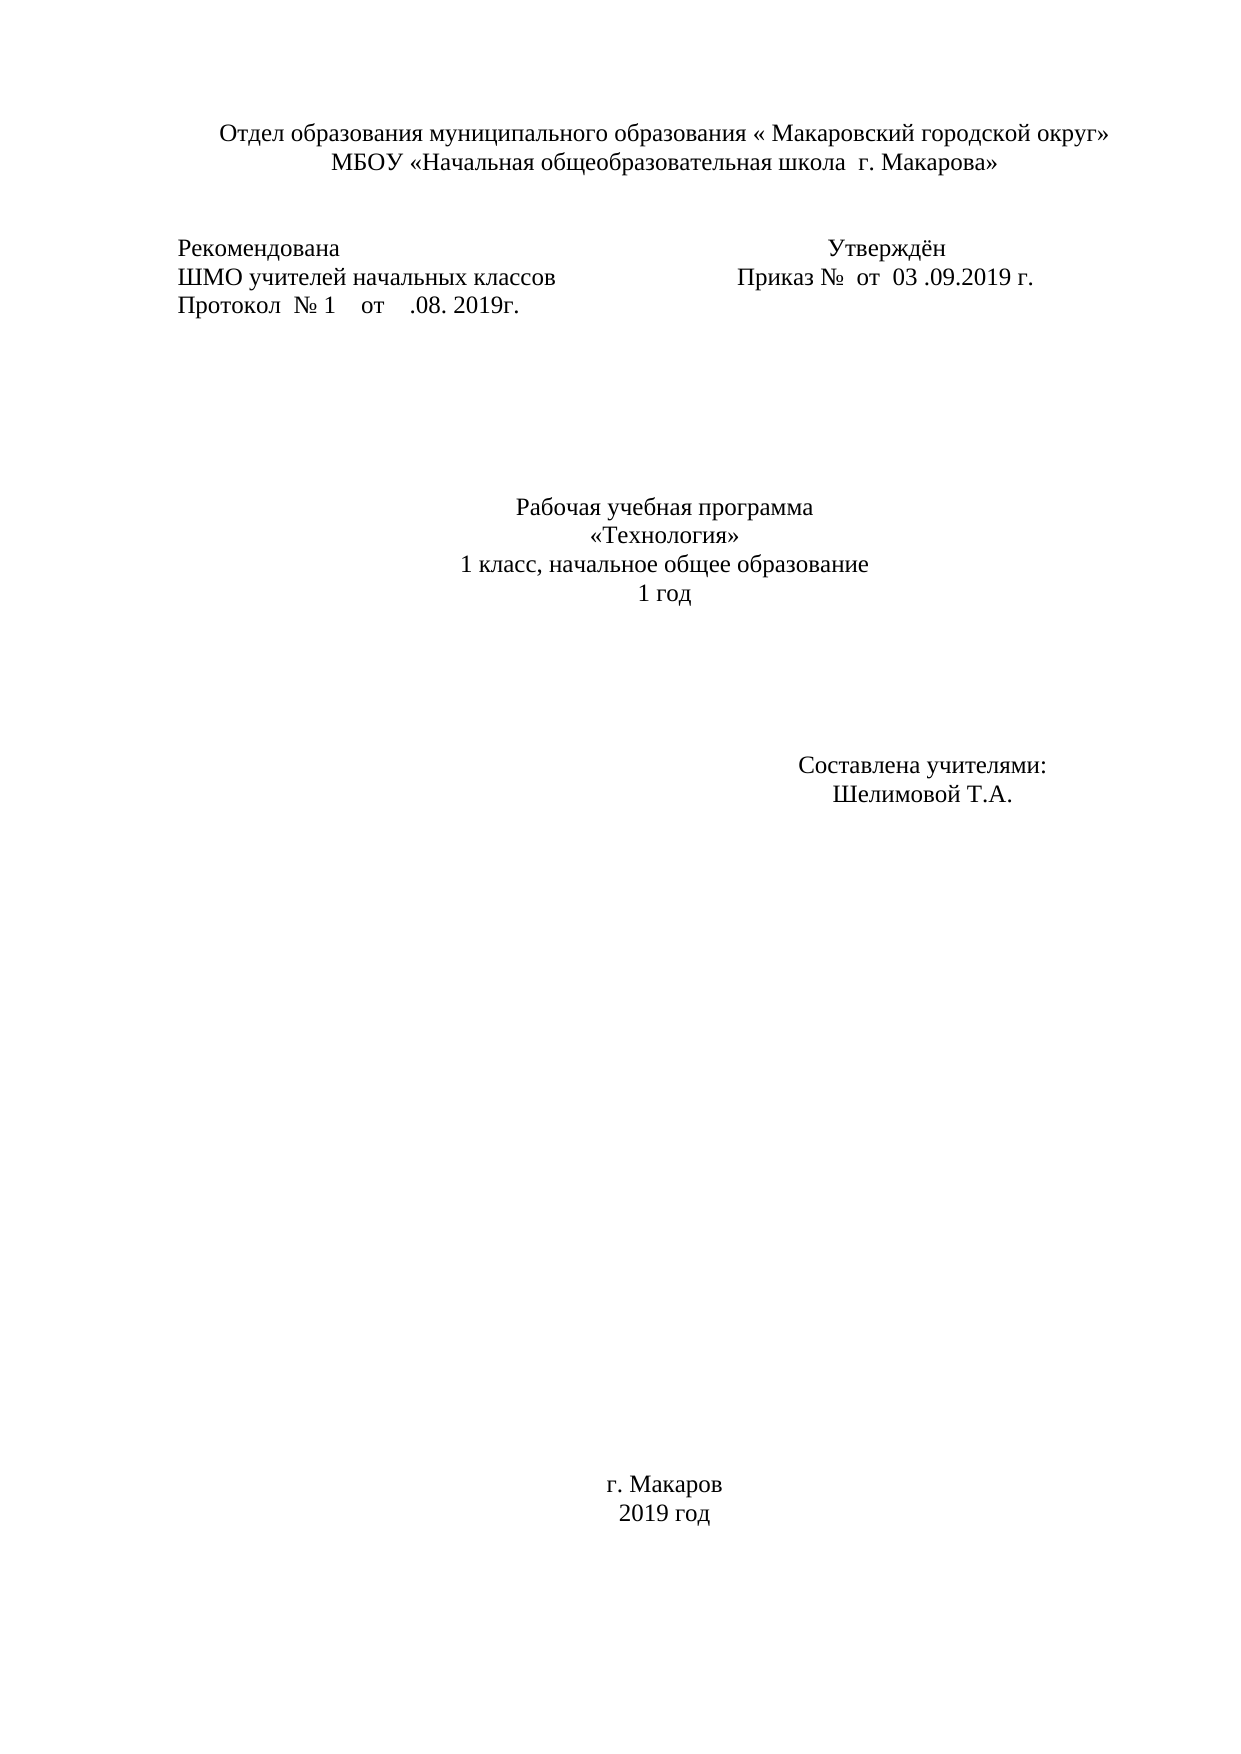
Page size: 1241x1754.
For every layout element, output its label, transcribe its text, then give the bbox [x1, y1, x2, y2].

text МБОУ «Начальная общеобразовательная школа г. Макарова» [177, 147, 1152, 176]
text г. Макаров [177, 1469, 1152, 1498]
text ШМО учителей начальных классов Приказ № от 03 .09.2019 г. [177, 262, 1152, 291]
text Протокол № 1 от .08. 2019г. [177, 291, 1152, 319]
text «Технология» [177, 521, 1152, 549]
text 1 класс, начальное общее образование [177, 549, 1152, 578]
text Шелимовой Т.А. [620, 779, 1152, 808]
text 1 год [177, 578, 1152, 607]
text 2019 год [177, 1498, 1152, 1527]
text Составлена учителями: [620, 751, 1152, 779]
text Отдел образования муниципального образования « Макаровский городской округ» [177, 118, 1152, 147]
text Рекомендована Утверждён [177, 233, 1152, 262]
text Рабочая учебная программа [177, 492, 1152, 521]
